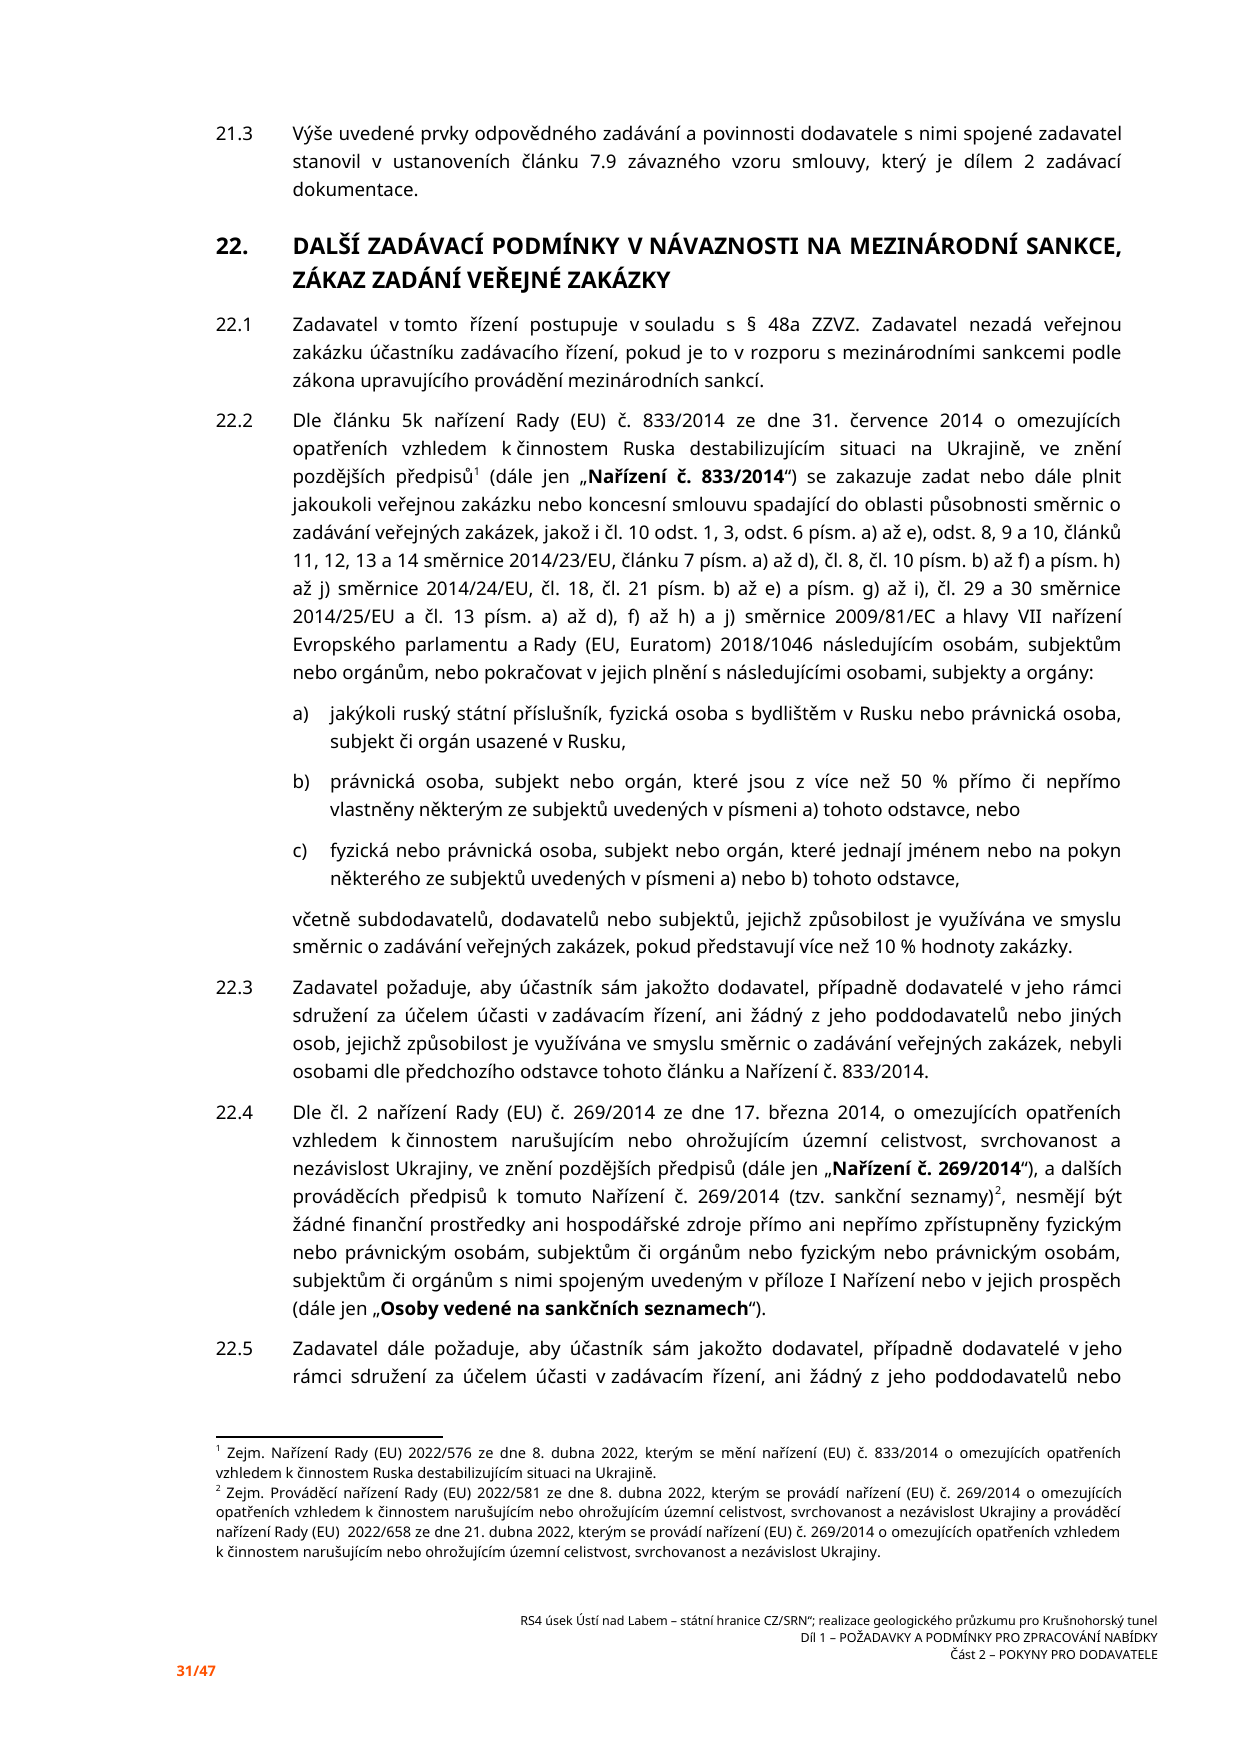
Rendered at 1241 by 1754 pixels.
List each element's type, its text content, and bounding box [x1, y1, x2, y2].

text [216, 1336, 1122, 1389]
text Dle čl. 2 nařízení Rady (EU) č. 269/2014 ze dne 17. března 2014, o omezujících opatřeních vzhledem k činnostem narušujícím nebo ohrožujícím územní celistvost, svrchovanost a nezávislost Ukrajiny, ve znění pozdějších předpisů (dále jen „Nařízení č. 269/2014“), a dalších prováděcích předpisů k tomuto Nařízení č. 269/2014 (tzv. sankční seznamy), nesmějí být žádné finanční prostředky ani hospodářské zdroje přímo ani nepřímo zpřístupněny fyzickým nebo právnickým osobám, subjektům či orgánům nebo fyzickým nebo právnickým osobám, subjektům či orgánům s nimi spojeným uvedeným v příloze I Nařízení nebo v jejich prospěch (dále jen „Osoby vedené na sankčních seznamech“). [216, 1099, 1122, 1321]
text Zadavatel požaduje, aby účastník sám jakožto dodavatel, případně dodavatelé v jeho rámci sdružení za účelem účasti v zadávacím řízení, ani žádný z jeho poddodavatelů nebo jiných osob, jejichž způsobilost je využívána ve smyslu směrnic o zadávání veřejných zakázek, nebyli osobami dle předchozího odstavce tohoto článku a Nařízení č. 833/2014. [216, 974, 1122, 1084]
text Další zadávací podmínky v návaznosti na MEZINÁRODNÍ sankce, zákaz zadání veřejné zakázky [216, 230, 1122, 295]
text Dle článku 5k nařízení Rady (EU) č. 833/2014 ze dne 31. července 2014 o omezujících opatřeních vzhledem k činnostem Ruska destabilizujícím situaci na Ukrajině, ve znění pozdějších předpisů (dále jen „Nařízení č. 833/2014“) se zakazuje zadat nebo dále plnit jakoukoli veřejnou zakázku nebo koncesní smlouvu spadající do oblasti působnosti směrnic o zadávání veřejných zakázek, jakož i čl. 10 odst. 1, 3, odst. 6 písm. a) až e), odst. 8, 9 a 10, článků 11, 12, 13 a 14 směrnice 2014/23/EU, článku 7 písm. a) až d), čl. 8, čl. 10 písm. b) až f) a písm. h) až j) směrnice 2014/24/EU, čl. 18, čl. 21 písm. b) až e) a písm. g) až i), čl. 29 a 30 směrnice 2014/25/EU a čl. 13 písm. a) až d), f) až h) a j) směrnice 2009/81/EC a hlavy VII nařízení Evropského parlamentu a Rady (EU, Euratom) 2018/1046 následujícím osobám, subjektům nebo orgánům, nebo pokračovat v jejich plnění s následujícími osobami, subjekty a orgány: [216, 407, 1122, 685]
text Zadavatel v tomto řízení postupuje v souladu s § 48a ZZVZ. Zadavatel nezadá veřejnou zakázku účastníku zadávacího řízení, pokud je to v rozporu s mezinárodními sankcemi podle zákona upravujícího provádění mezinárodních sankcí. [216, 311, 1122, 392]
list fyzická nebo právnická osoba, subjekt nebo orgán, které jednají jménem nebo na pokyn některého ze subjektů uvedených v písmeni a) nebo b) tohoto odstavce, [292, 837, 1122, 891]
text Výše uvedené prvky odpovědného zadávání a povinnosti dodavatele s nimi spojené zadavatel stanovil v ustanoveních článku 7.9 závazného vzoru smlouvy, který je dílem 2 zadávací dokumentace. [216, 121, 1122, 202]
list včetně subdodavatelů, dodavatelů nebo subjektů, jejichž způsobilost je využívána ve smyslu směrnic o zadávání veřejných zakázek, pokud představují více než 10 % hodnoty zakázky. [292, 906, 1122, 959]
list jakýkoli ruský státní příslušník, fyzická osoba s bydlištěm v Rusku nebo právnická osoba, subjekt či orgán usazené v Rusku, [292, 700, 1122, 754]
list právnická osoba, subjekt nebo orgán, které jsou z více než 50 % přímo či nepřímo vlastněny některým ze subjektů uvedených v písmeni a) tohoto odstavce, nebo [292, 769, 1122, 822]
